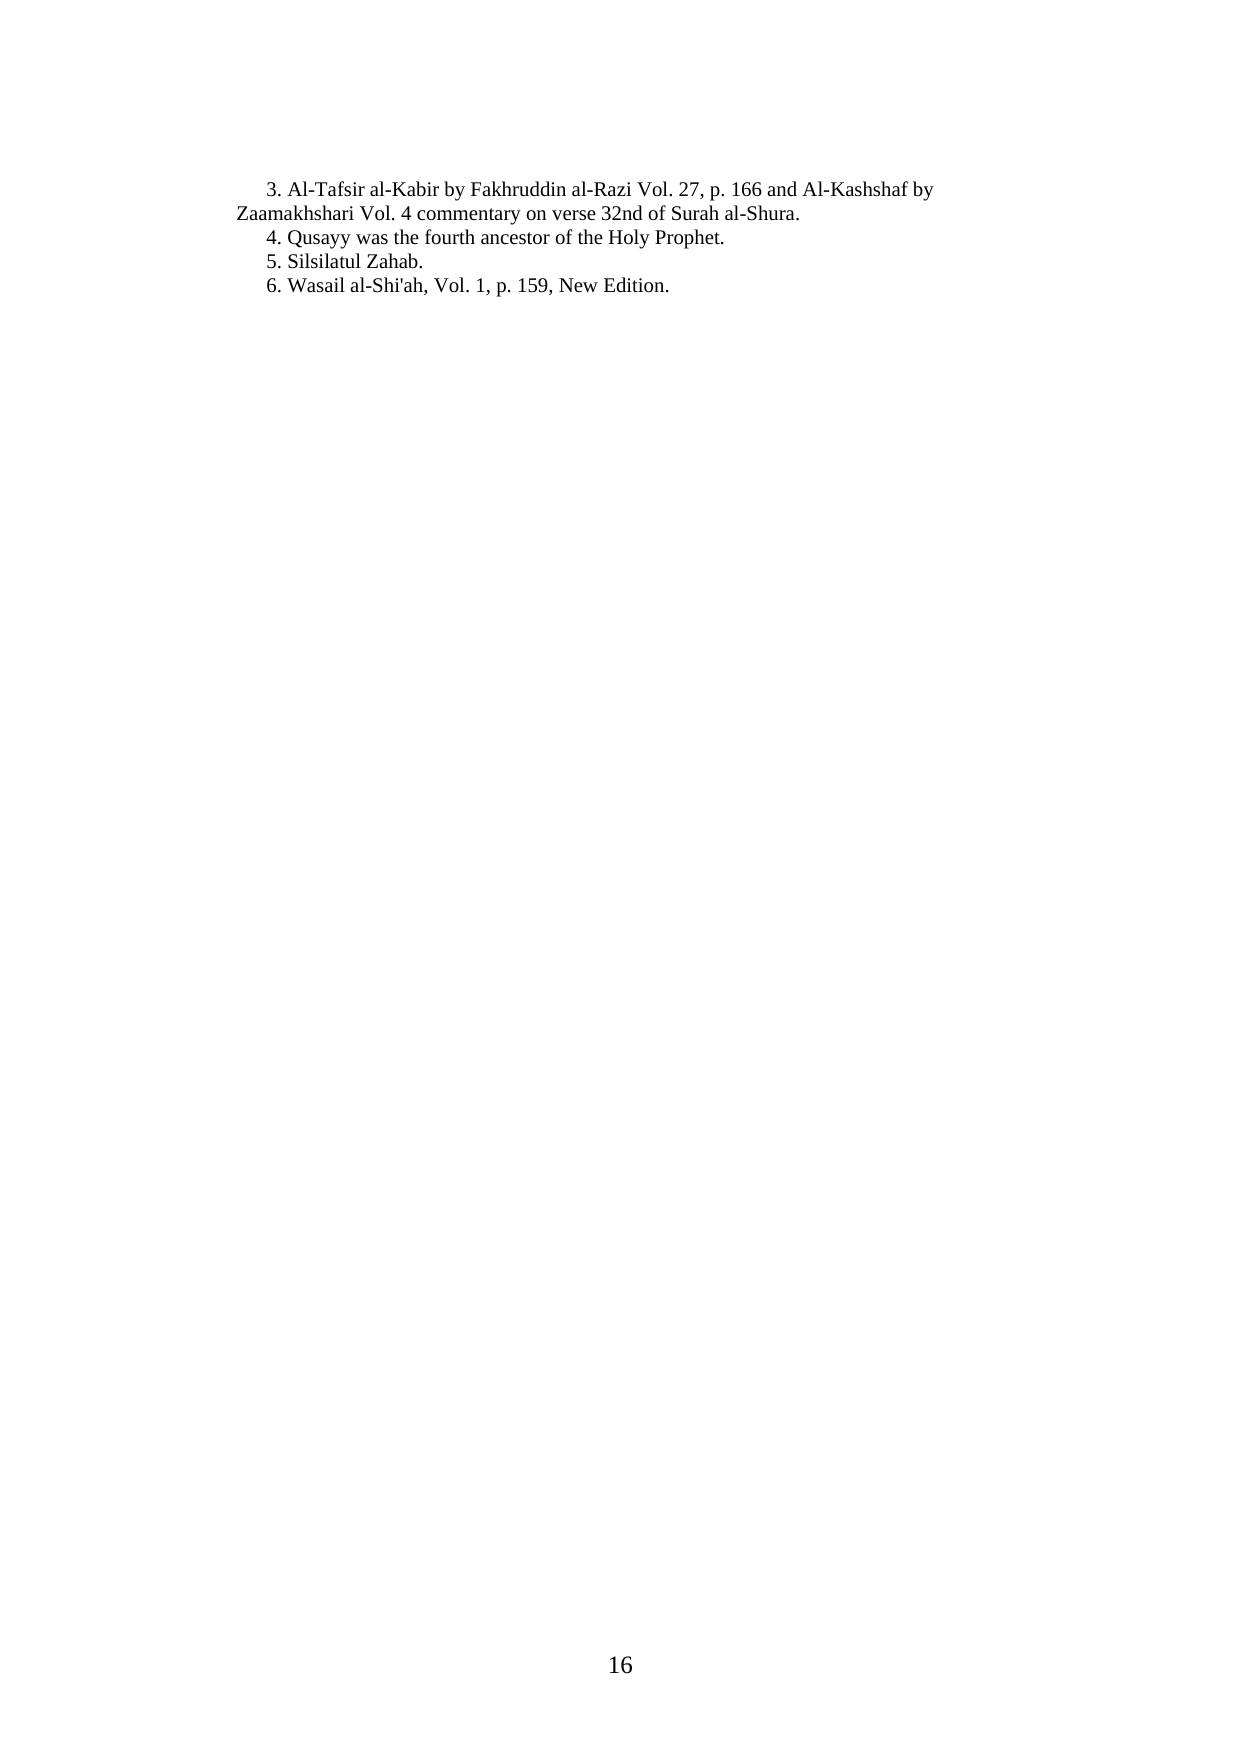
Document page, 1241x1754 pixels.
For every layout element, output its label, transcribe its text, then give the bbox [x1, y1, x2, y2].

text 5. Silsilatul Zahab. [236, 249, 1004, 273]
text 3. Al-Tafsir al-Kabir by Fakhruddin al-Razi Vol. 27, p. 166 and Al-Kashshaf by Zaamakhshari Vol. 4 commentary on verse 32nd of Surah al-Shura. [236, 177, 1004, 225]
text 4. Qusayy was the fourth ancestor of the Holy Prophet. [236, 225, 1004, 249]
text 6. Wasail al-Shi'ah, Vol. 1, p. 159, New Edition. [236, 273, 1004, 297]
